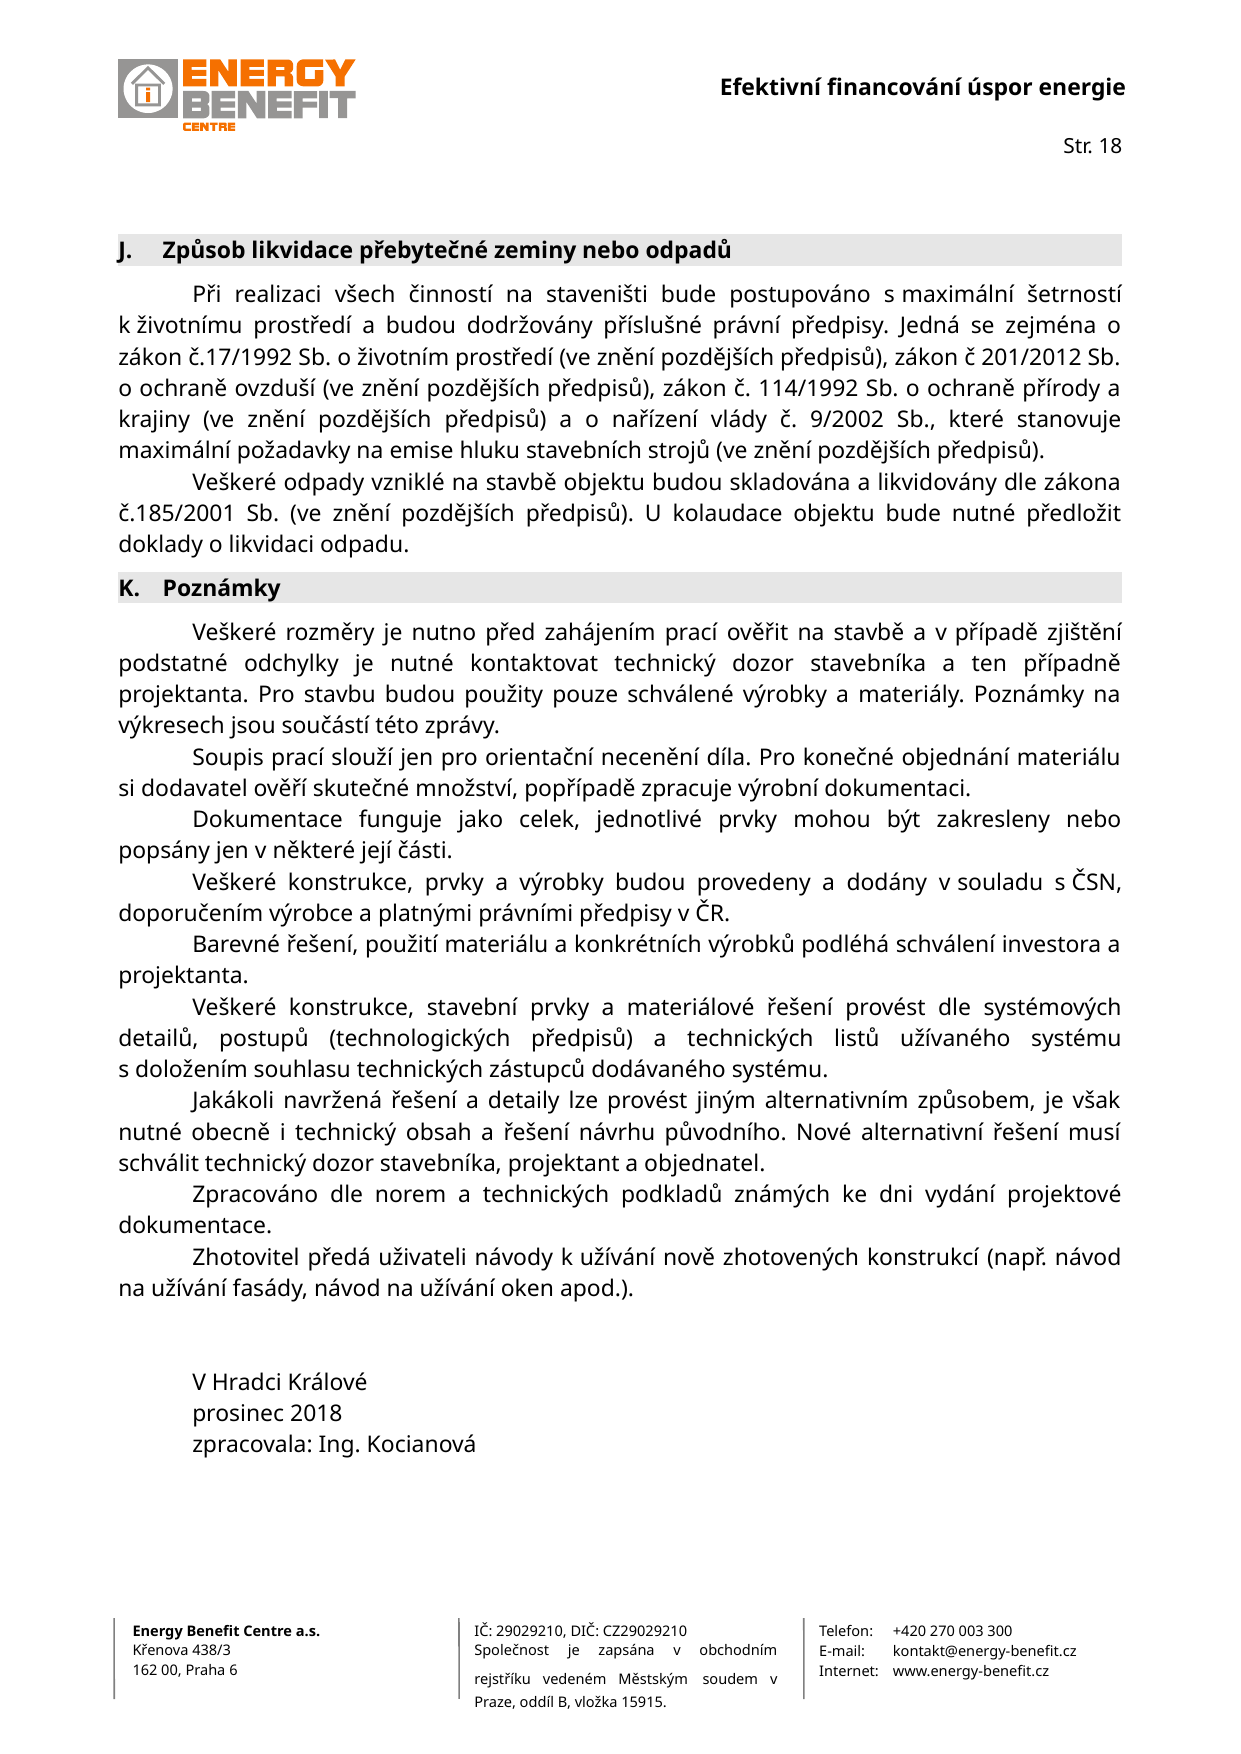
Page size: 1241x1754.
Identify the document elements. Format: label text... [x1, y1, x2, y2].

text Zhotovitel předá uživateli návody k užívání nově zhotovených konstrukcí (např. návod na užívání fasády, návod na užívání oken apod.). [118, 1241, 1122, 1303]
text Soupis prací slouží jen pro orientační necenění díla. Pro konečné objednání materiálu si dodavatel ověří skutečné množství, popřípadě zpracuje výrobní dokumentaci. [118, 741, 1122, 803]
text V Hradci Králové [118, 1366, 1122, 1397]
text Barevné řešení, použití materiálu a konkrétních výrobků podléhá schválení investora a projektanta. [118, 928, 1122, 991]
text Jakákoli navržená řešení a detaily lze provést jiným alternativním způsobem, je však nutné obecně i technický obsah a řešení návrhu původního. Nové alternativní řešení musí schválit technický dozor stavebníka, projektant a objednatel. [118, 1084, 1122, 1178]
text Zpracováno dle norem a technických podkladů známých ke dni vydání projektové dokumentace. [118, 1178, 1122, 1241]
text zpracovala: Ing. Kocianová [118, 1428, 1122, 1459]
text Dokumentace funguje jako celek, jednotlivé prvky mohou být zakresleny nebo popsány jen v některé její části. [118, 803, 1122, 866]
text Veškeré konstrukce, stavební prvky a materiálové řešení provést dle systémových detailů, postupů (technologických předpisů) a technických listů užívaného systému s doložením souhlasu technických zástupců dodávaného systému. [118, 991, 1122, 1084]
text Veškeré odpady vzniklé na stavbě objektu budou skladována a likvidovány dle zákona č.185/2001 Sb. (ve znění pozdějších předpisů). U kolaudace objektu bude nutné předložit doklady o likvidaci odpadu. [118, 466, 1122, 559]
text Veškeré konstrukce, prvky a výrobky budou provedeny a dodány v souladu s ČSN, doporučením výrobce a platnými právními předpisy v ČR. [118, 866, 1122, 928]
text Při realizaci všech činností na staveništi bude postupováno s maximální šetrností k životnímu prostředí a budou dodržovány příslušné právní předpisy. Jedná se zejména o zákon č.17/1992 Sb. o životním prostředí (ve znění pozdějších předpisů), zákon č 201/2012 Sb. o ochraně ovzduší (ve znění pozdějších předpisů), zákon č. 114/1992 Sb. o ochraně přírody a krajiny (ve znění pozdějších předpisů) a o nařízení vlády č. 9/2002 Sb., které stanovuje maximální požadavky na emise hluku stavebních strojů (ve znění pozdějších předpisů). [118, 278, 1122, 466]
text Způsob likvidace přebytečné zeminy nebo odpadů [118, 234, 1122, 266]
text Veškeré rozměry je nutno před zahájením prací ověřit na stavbě a v případě zjištění podstatné odchylky je nutné kontaktovat technický dozor stavebníka a ten případně projektanta. Pro stavbu budou použity pouze schválené výrobky a materiály. Poznámky na výkresech jsou součástí této zprávy. [118, 616, 1122, 741]
text prosinec 2018 [118, 1397, 1122, 1428]
text Poznámky [118, 572, 1122, 603]
